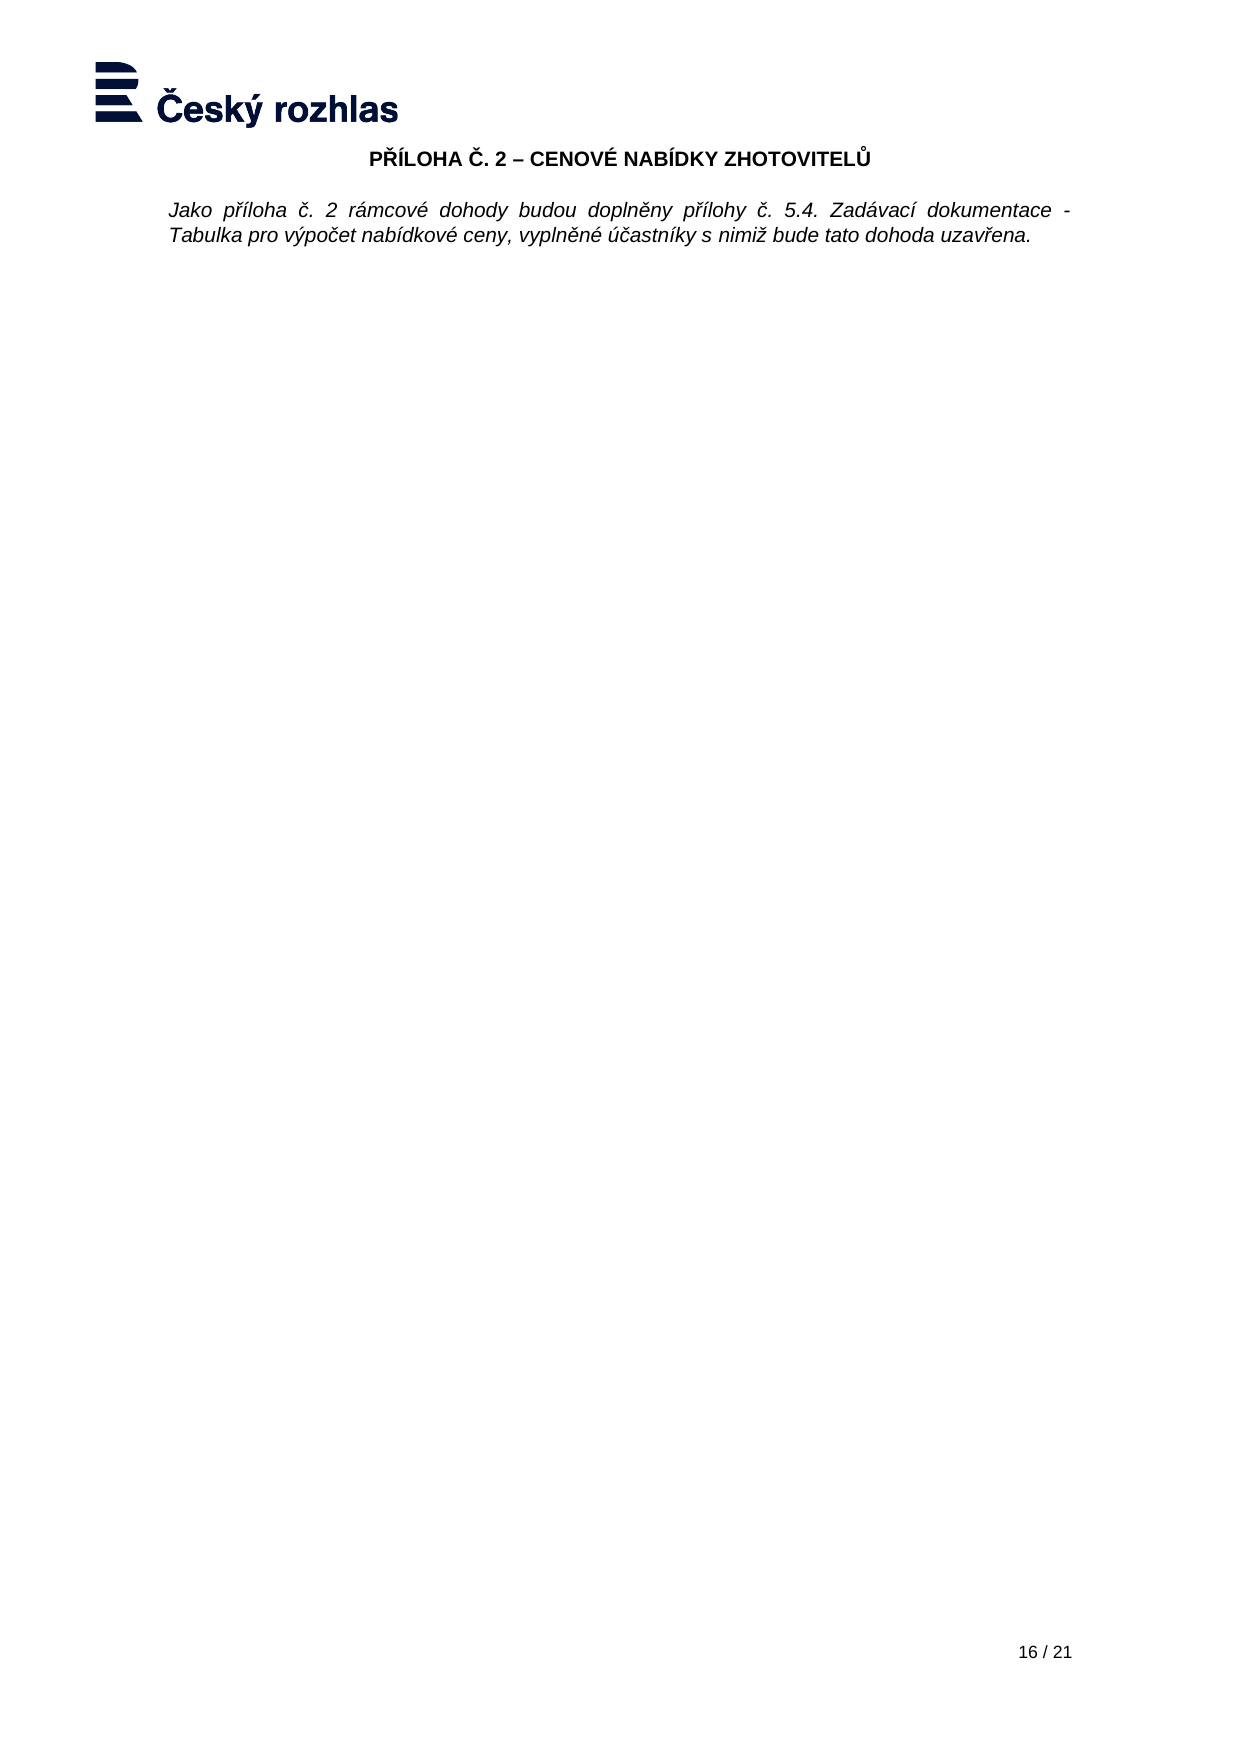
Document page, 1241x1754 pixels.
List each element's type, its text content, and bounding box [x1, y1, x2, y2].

list PŘÍLOHA Č. 2 – CENOVÉ NABÍDKY ZHOTOVITELŮ [168, 146, 1072, 172]
text Jako příloha č. 2 rámcové dohody budou doplněny přílohy č. 5.4. Zadávací dokumentace - Tabulka pro výpočet nabídkové ceny, vyplněné účastníky s nimiž bude tato dohoda uzavřena. [168, 198, 1072, 247]
picture [95, 62, 398, 128]
